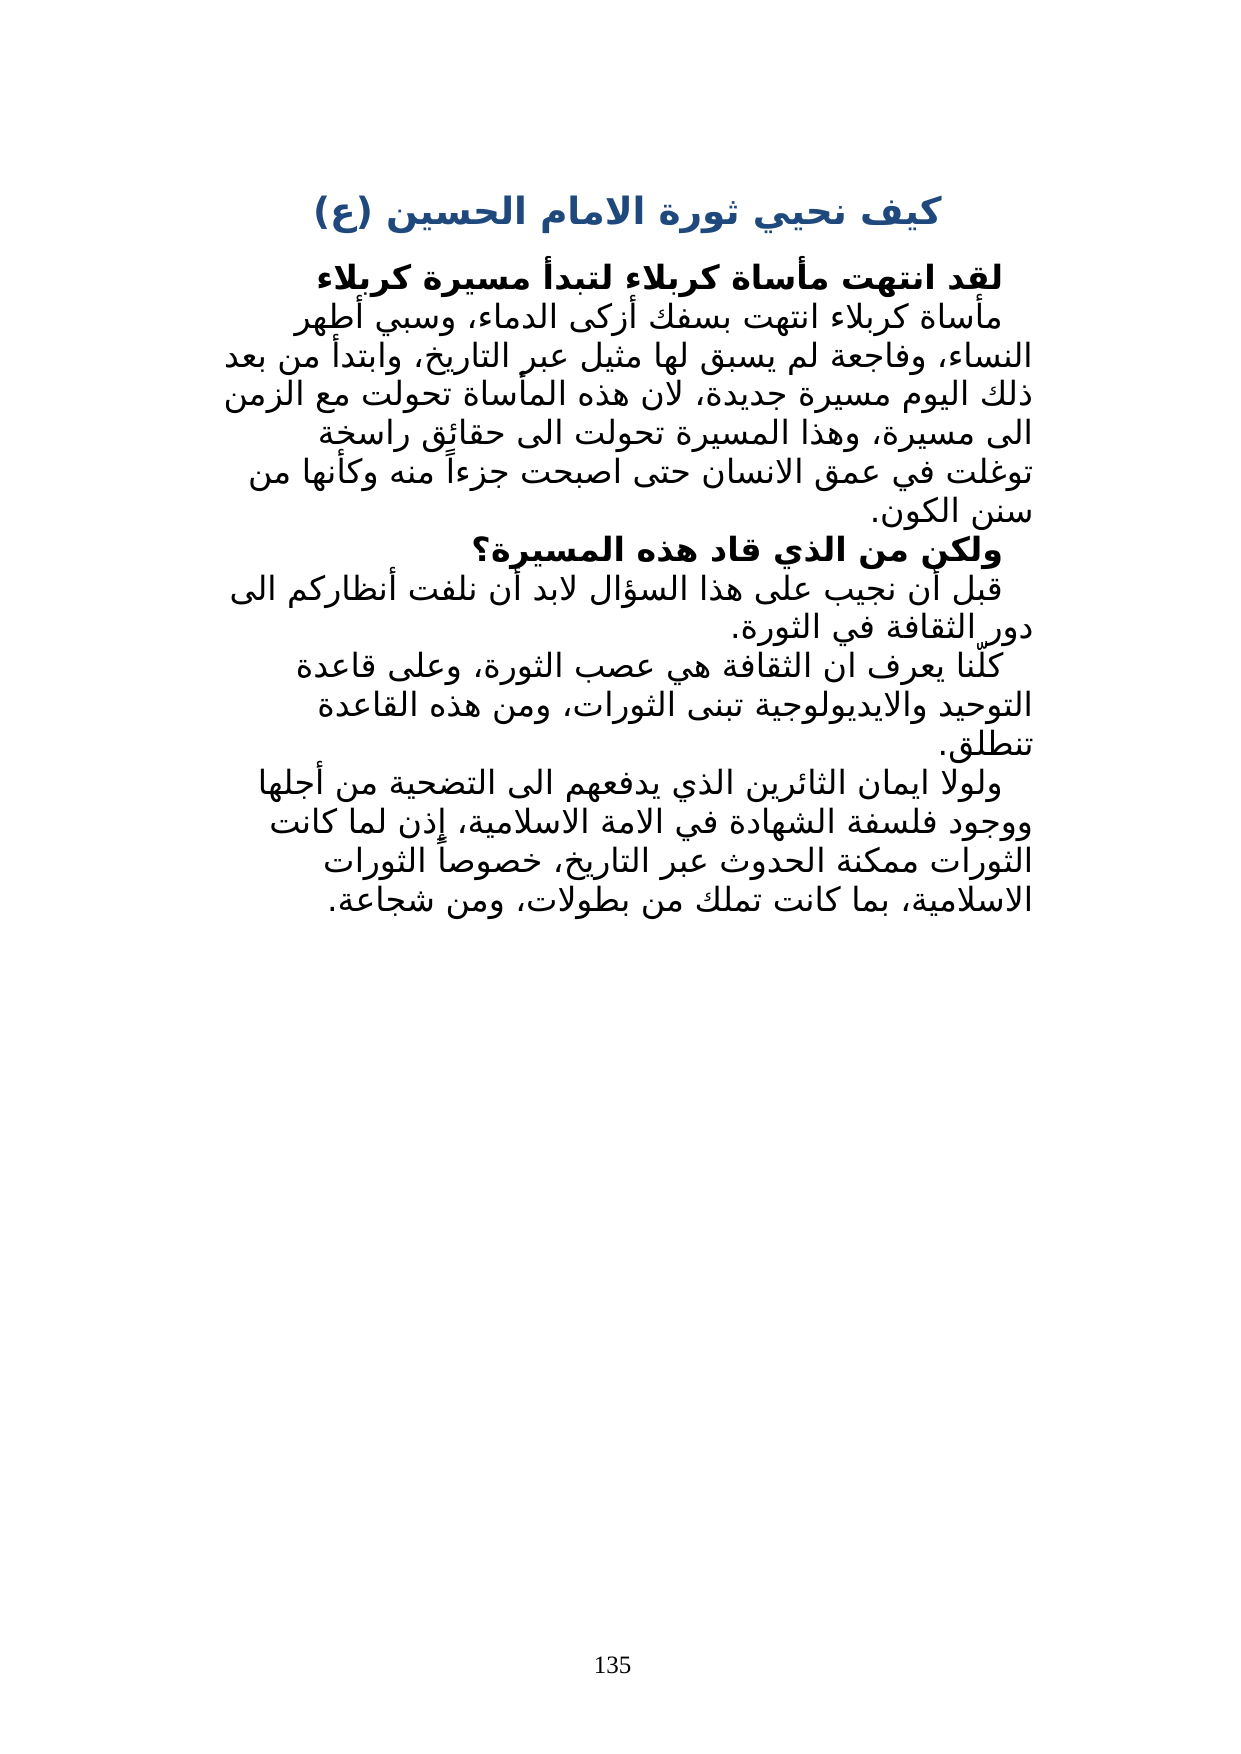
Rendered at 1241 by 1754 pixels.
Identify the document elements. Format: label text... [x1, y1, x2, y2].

text ولكن من الذي قاد هذه المسيرة؟ [222, 530, 1033, 569]
text كلّنا يعرف ان الثقافة هي عصب الثورة، وعلى قاعدة التوحيد والايديولوجية تبنى الثورات، ومن هذه القاعدة تنطلق. [222, 647, 1033, 763]
text قبل أن نجيب على هذا السؤال لابد أن نلفت أنظاركم الى دور الثقافة في الثورة. [222, 569, 1033, 647]
text مأساة كربلاء انتهت بسفك أزكى الدماء، وسبي أطهر النساء، وفاجعة لم يسبق لها مثيل عبر التاريخ، وابتدأ من بعد ذلك اليوم مسيرة جديدة، لان هذه المأساة تحولت مع الزمن الى مسيرة، وهذا المسيرة تحولت الى حقائق راسخة توغلت في عمق الانسان حتى اصبحت جزءاً منه وكأنها من سنن الكون. [222, 297, 1033, 530]
subtitle كيف نحيي ثورة الامام الحسين (ع) [222, 190, 1033, 233]
text لقد انتهت مأساة كربلاء لتبدأ مسيرة كربلاء [222, 258, 1033, 297]
text ولولا ايمان الثائرين الذي يدفعهم الى التضحية من أجلها ووجود فلسفة الشهادة في الامة الاسلامية، إذن لما كانت الثورات ممكنة الحدوث عبر التاريخ، خصوصاً الثورات الاسلامية، بما كانت تملك من بطولات، ومن شجاعة. [222, 763, 1033, 919]
